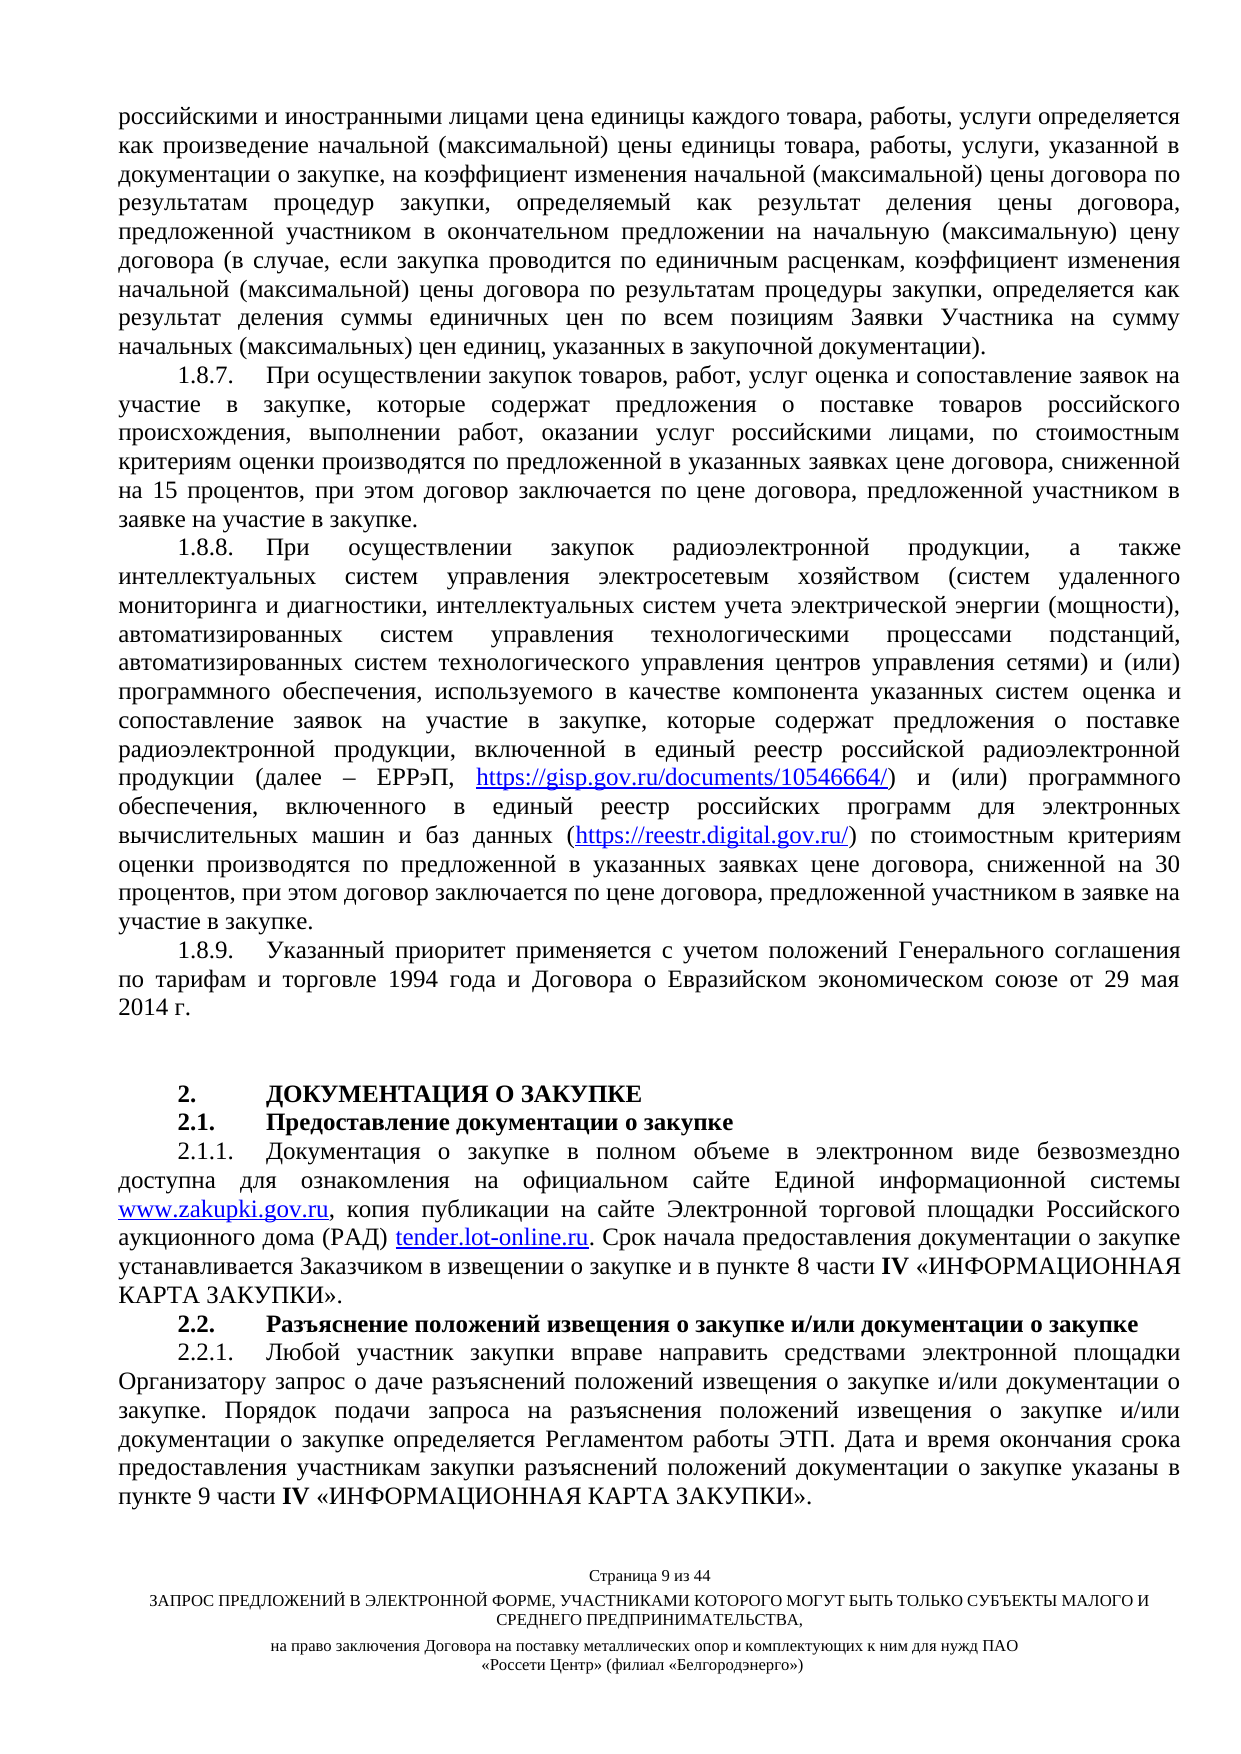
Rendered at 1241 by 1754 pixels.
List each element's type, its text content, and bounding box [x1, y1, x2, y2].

subtitle Разъяснение положений извещения о закупке и/или документации о закупке [118, 1309, 1181, 1337]
subtitle Документация о закупке в полном объеме в электронном виде безвозмездно доступна для ознакомления на официальном сайте Единой информационной системы www.zakupki.gov.ru, копия публикации на сайте Электронной торговой площадки Российского аукционного дома (РАД) tender.lot-online.ru. Срок начала предоставления документации о закупке устанавливается Заказчиком в извещении о закупке и в пункте 8 части IV «ИНФОРМАЦИОННАЯ КАРТА ЗАКУПКИ». [118, 1136, 1181, 1309]
subtitle При осуществлении закупок товаров, работ, услуг оценка и сопоставление заявок на участие в закупке, которые содержат предложения о поставке товаров российского происхождения, выполнении работ, оказании услуг российскими лицами, по стоимостным критериям оценки производятся по предложенной в указанных заявках цене договора, сниженной на 15 процентов, при этом договор заключается по цене договора, предложенной участником в заявке на участие в закупке. [118, 360, 1181, 532]
subtitle Указанный приоритет применяется с учетом положений Генерального соглашения по тарифам и торговле 1994 года и Договора о Евразийском экономическом союзе от 29 мая 2014 г. [118, 935, 1181, 1021]
subtitle ДОКУМЕНТАЦИЯ О ЗАКУПКЕ [118, 1079, 1181, 1107]
subtitle Предоставление документации о закупке [118, 1107, 1181, 1136]
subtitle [118, 101, 1181, 360]
subtitle Любой участник закупки вправе направить средствами электронной площадки Организатору запрос о даче разъяснений положений извещения о закупке и/или документации о закупке. Порядок подачи запроса на разъяснения положений извещения о закупке и/или документации о закупке определяется Регламентом работы ЭТП. Дата и время окончания срока предоставления участникам закупки разъяснений положений документации о закупке указаны в пункте 9 части IV «ИНФОРМАЦИОННАЯ КАРТА ЗАКУПКИ». [118, 1337, 1181, 1510]
subtitle При осуществлении закупок радиоэлектронной продукции, а также интеллектуальных систем управления электросетевым хозяйством (систем удаленного мониторинга и диагностики, интеллектуальных систем учета электрической энергии (мощности), автоматизированных систем управления технологическими процессами подстанций, автоматизированных систем технологического управления центров управления сетями) и (или) программного обеспечения, используемого в качестве компонента указанных систем оценка и сопоставление заявок на участие в закупке, которые содержат предложения о поставке радиоэлектронной продукции, включенной в единый реестр российской радиоэлектронной продукции (далее – ЕРРэП, https://gisp.gov.ru/documents/10546664/) и (или) программного обеспечения, включенного в единый реестр российских программ для электронных вычислительных машин и баз данных (https://reestr.digital.gov.ru/) по стоимостным критериям оценки производятся по предложенной в указанных заявках цене договора, сниженной на 30 процентов, при этом договор заключается по цене договора, предложенной участником в заявке на участие в закупке. [118, 532, 1181, 935]
